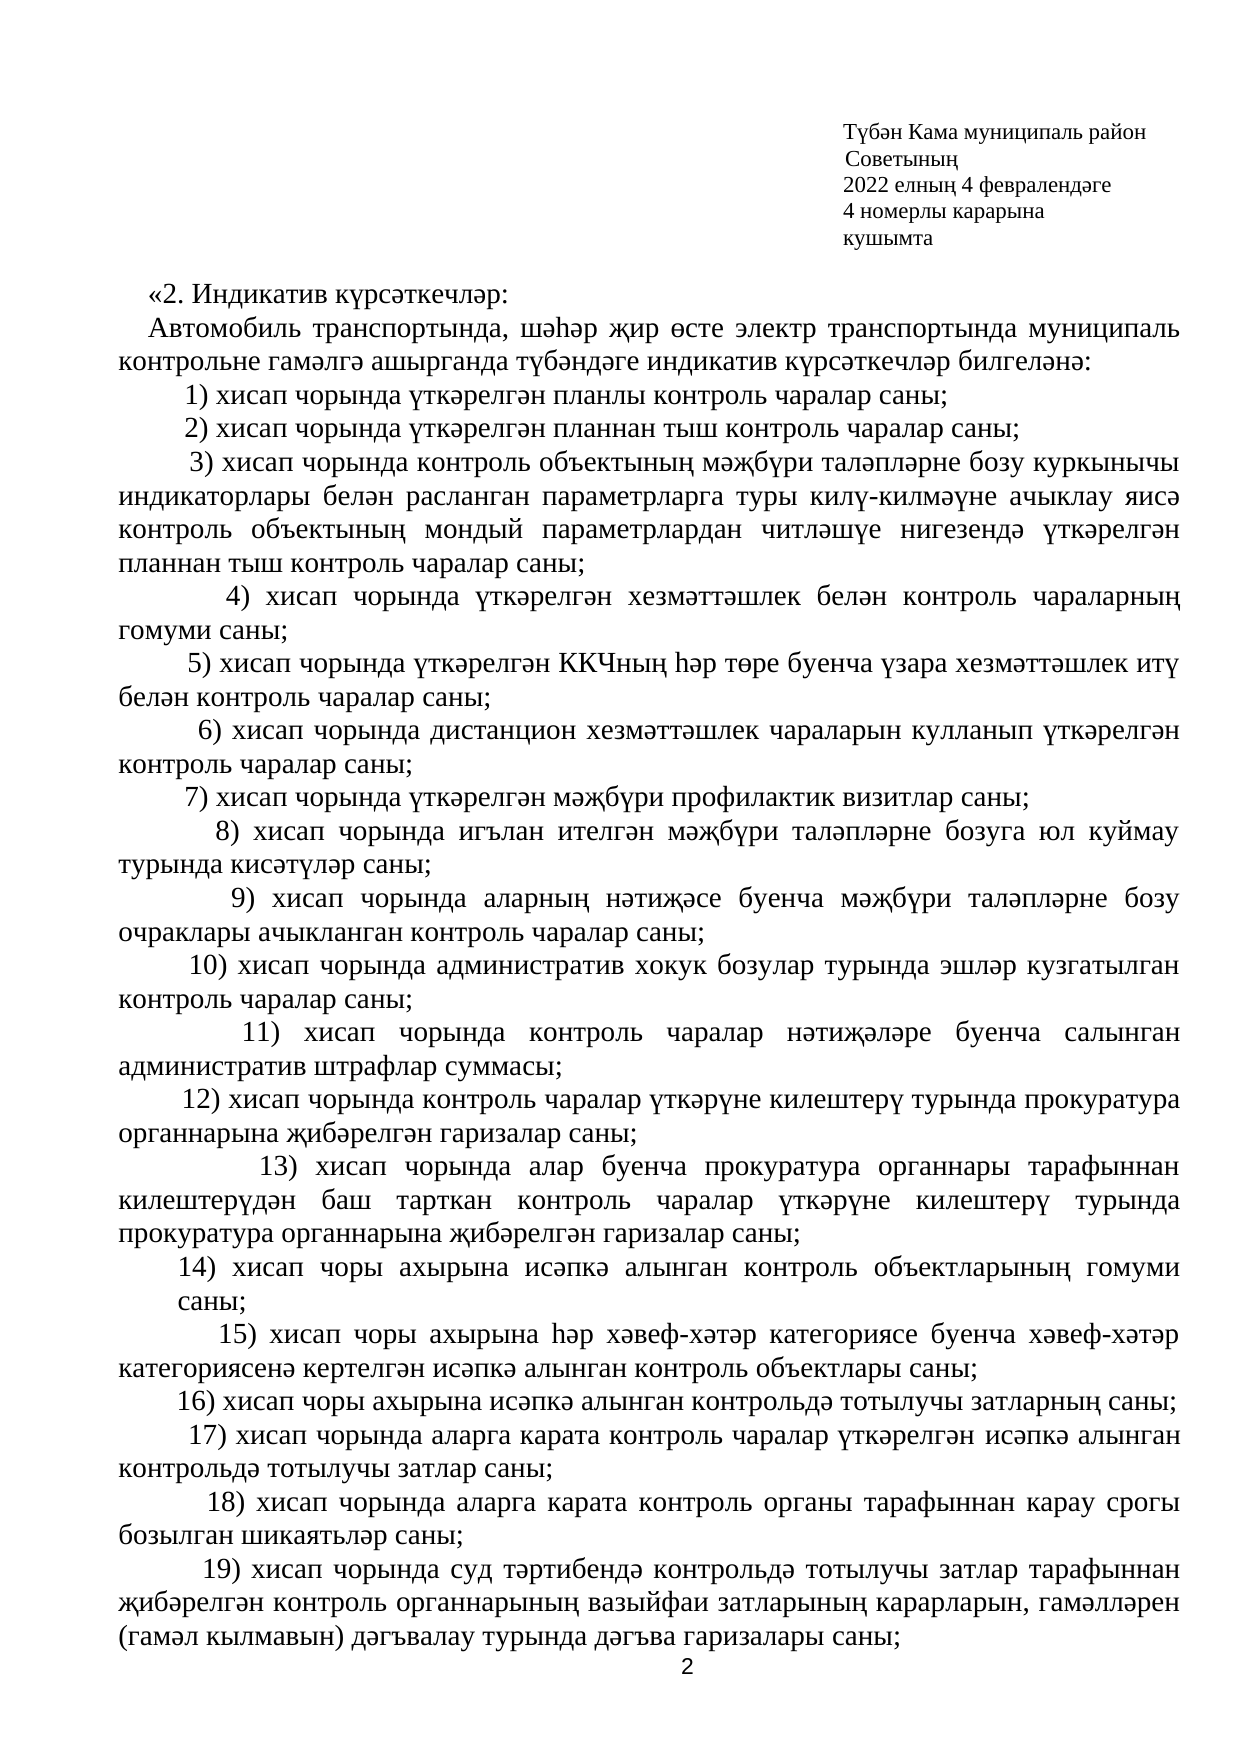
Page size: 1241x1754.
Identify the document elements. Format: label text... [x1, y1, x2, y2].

text 12) хисап чорында контроль чаралар үткәрүне килештерү турында прокуратура органнарына җибәрелгән гаризалар саны; [118, 1081, 1181, 1148]
text 18) хисап чорында аларга карата контроль органы тарафыннан карау срогы бозылган шикаятьләр саны; [118, 1484, 1181, 1551]
text 1) хисап чорында үткәрелгән планлы контроль чаралар саны; [118, 377, 1181, 411]
text 6) хисап чорында дистанцион хезмәттәшлек чараларын кулланып үткәрелгән контроль чаралар саны; [118, 712, 1181, 779]
text 13) хисап чорында алар буенча прокуратура органнары тарафыннан килештерүдән баш тарткан контроль чаралар үткәрүне килештерү турында прокуратура органнарына җибәрелгән гаризалар саны; [118, 1148, 1181, 1249]
text 11) хисап чорында контроль чаралар нәтиҗәләре буенча салынган административ штрафлар суммасы; [118, 1014, 1181, 1081]
text 4 номерлы карарына [768, 197, 1181, 224]
text 9) хисап чорында аларның нәтиҗәсе буенча мәҗбүри таләпләрне бозу очраклары ачыкланган контроль чаралар саны; [118, 880, 1181, 947]
text 10) хисап чорында административ хокук бозулар турында эшләр кузгатылган контроль чаралар саны; [118, 947, 1181, 1014]
text кушымта [768, 224, 1181, 250]
text Түбән Кама муниципаль район [768, 118, 1181, 144]
text 17) хисап чорында аларга карата контроль чаралар үткәрелгән исәпкә алынган контрольдә тотылучы затлар саны; [118, 1417, 1181, 1484]
text «2. Индикатив күрсәткечләр: [118, 276, 1181, 310]
text 2022 елның 4 февралендәге [768, 171, 1181, 197]
text 7) хисап чорында үткәрелгән мәҗбүри профилактик визитлар саны; [118, 779, 1181, 813]
text 3) хисап чорында контроль объектының мәҗбүри таләпләрне бозу куркынычы индикаторлары белән расланган параметрларга туры килү-килмәүне ачыклау яисә контроль объектының мондый параметрлардан читләшүе нигезендә үткәрелгән планнан тыш контроль чаралар саны; [118, 444, 1181, 578]
text 8) хисап чорында игълан ителгән мәҗбүри таләпләрне бозуга юл куймау турында кисәтүләр саны; [118, 813, 1181, 880]
text 14) хисап чоры ахырына исәпкә алынган контроль объектларының гомуми саны; [177, 1249, 1181, 1316]
text 5) хисап чорында үткәрелгән ККЧның һәр төре буенча үзара хезмәттәшлек итү белән контроль чаралар саны; [118, 645, 1181, 712]
text 19) хисап чорында суд тәртибендә контрольдә тотылучы затлар тарафыннан җибәрелгән контроль органнарының вазыйфаи затларының карарларын, гамәлләрен (гамәл кылмавын) дәгъвалау турында дәгъва гаризалары саны; [118, 1551, 1181, 1652]
text Советының [118, 144, 1181, 171]
text Автомобиль транспортында, шәһәр җир өсте электр транспортында муниципаль контрольне гамәлгә ашырганда түбәндәге индикатив күрсәткечләр билгеләнә: [118, 310, 1181, 377]
text 15) хисап чоры ахырына һәр хәвеф-хәтәр категориясе буенча хәвеф-хәтәр категориясенә кертелгән исәпкә алынган контроль объектлары саны; [118, 1316, 1181, 1383]
text 2) хисап чорында үткәрелгән планнан тыш контроль чаралар саны; [118, 411, 1181, 444]
text 16) хисап чоры ахырына исәпкә алынган контрольдә тотылучы затларның саны; [118, 1383, 1181, 1417]
text 4) хисап чорында үткәрелгән хезмәттәшлек белән контроль чараларның гомуми саны; [118, 578, 1181, 645]
